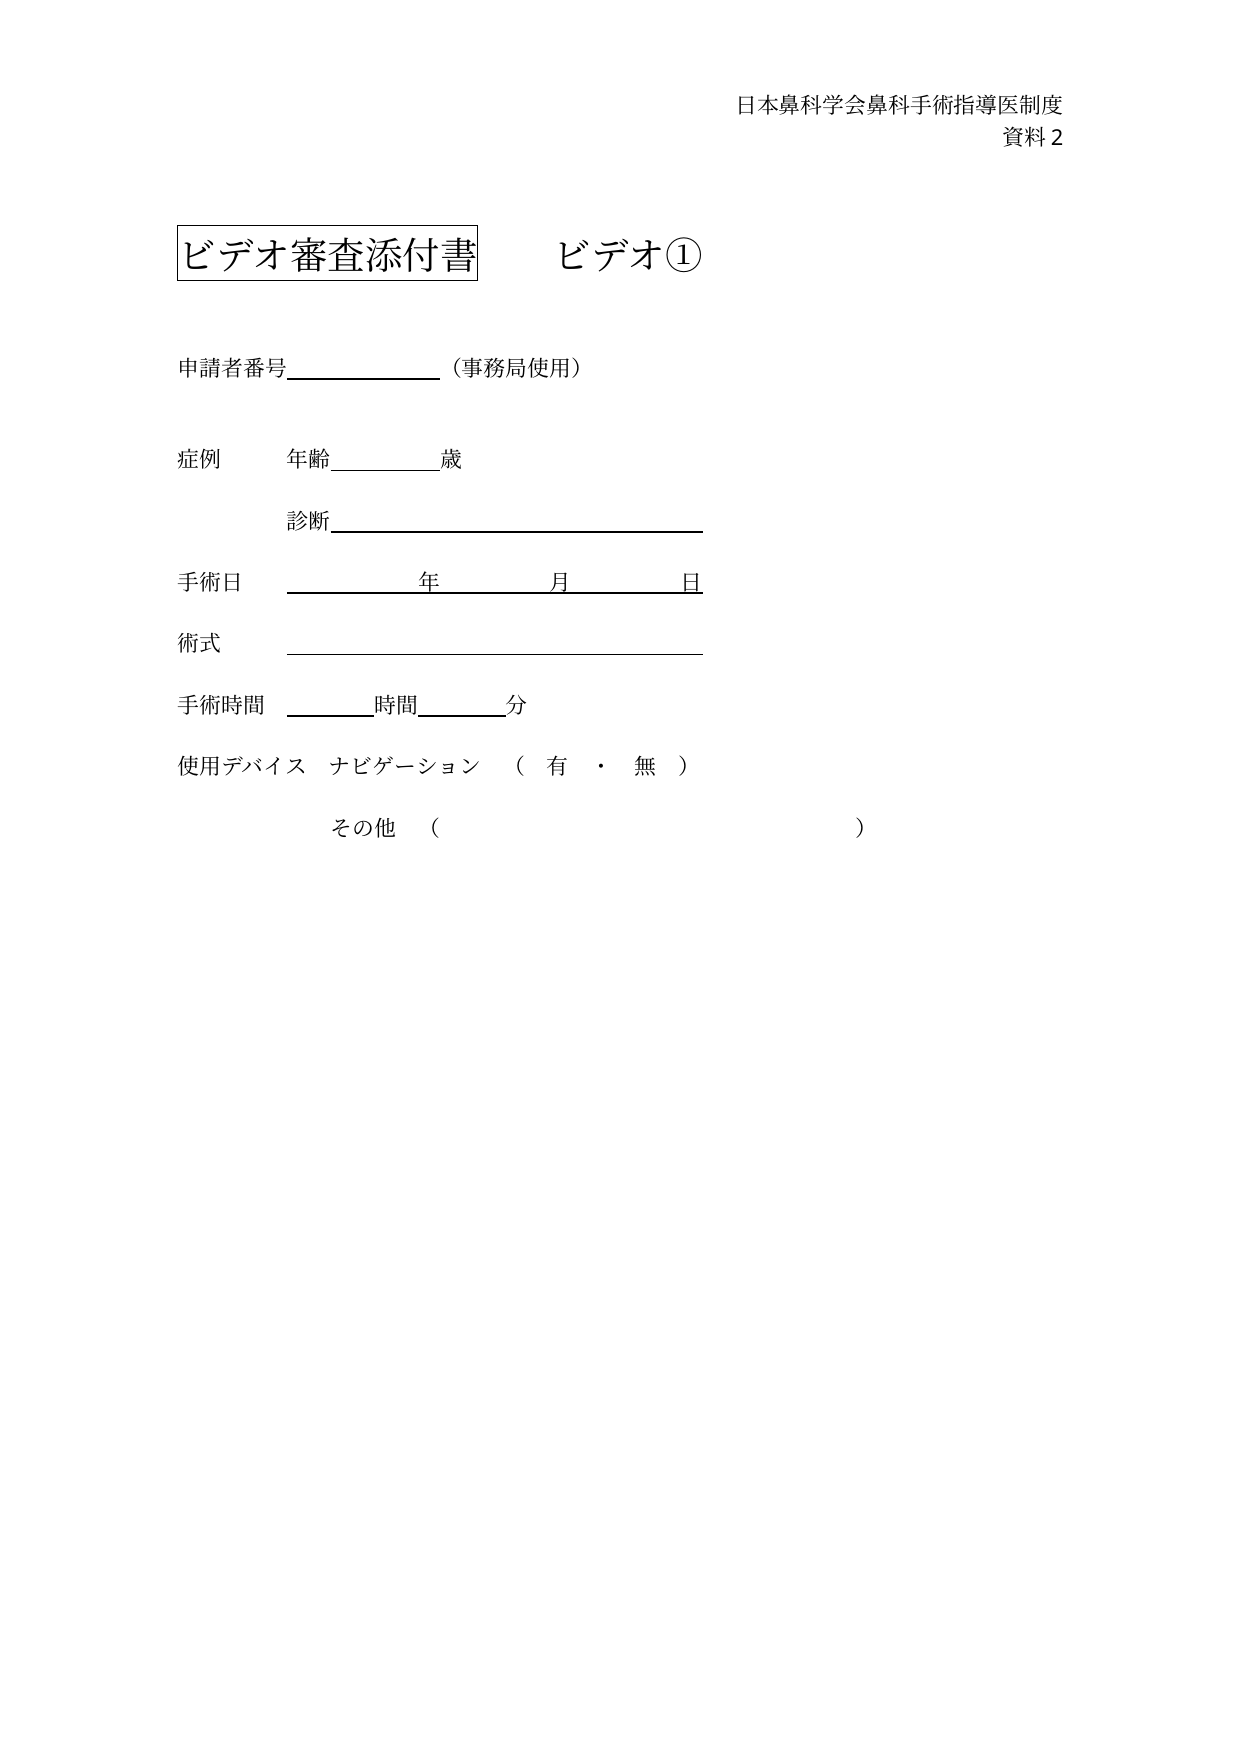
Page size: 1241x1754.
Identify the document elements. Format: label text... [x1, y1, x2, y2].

text 申請者番号 （事務局使用） [177, 344, 1063, 390]
text 使用デバイス ナビゲーション （ 有 ・ 無 ） [177, 742, 1063, 788]
text その他 （ ） [177, 804, 1063, 849]
text 症例 年齢 歳 [177, 436, 1063, 481]
text 手術日 年 月 日 [177, 558, 1063, 604]
text ビデオ審査添付書 ビデオ① [177, 207, 1063, 299]
text 手術時間 時間 分 [177, 681, 1063, 727]
text 診断 [177, 497, 1063, 542]
text 術式 [177, 619, 1063, 665]
